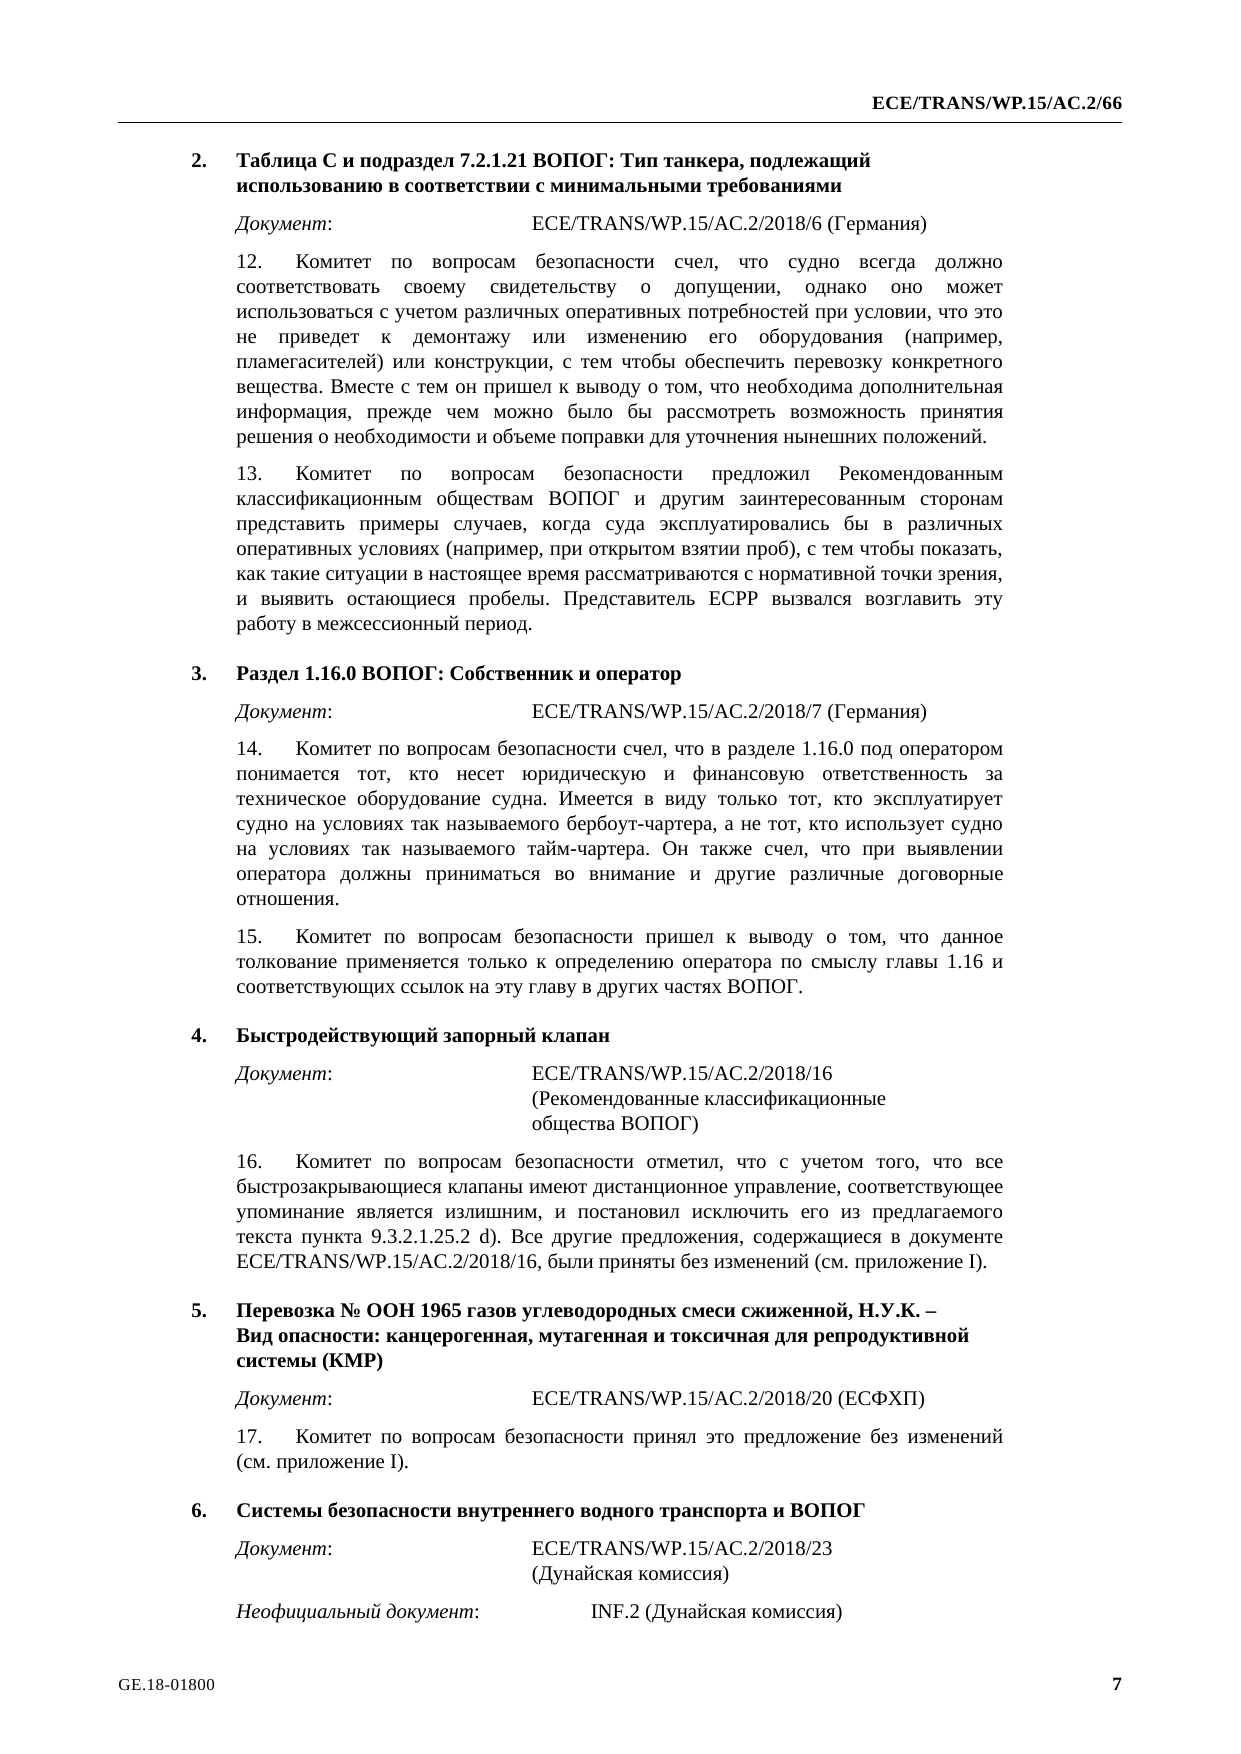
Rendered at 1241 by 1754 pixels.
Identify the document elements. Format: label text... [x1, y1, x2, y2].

text 6. Системы безопасности внутреннего водного транспорта и ВОПОГ [118, 1498, 1004, 1523]
text 12. Комитет по вопросам безопасности счел, что судно всегда должно соответствовать своему свидетельству о допущении, однако оно может использоваться с учетом различных оперативных потребностей при условии, что это не приведет к демонтажу или изменению его оборудования (например, пламегасителей) или конструкции, с тем чтобы обеспечить перевозку конкретного вещества. Вместе с тем он пришел к выводу о том, что необходима дополнительная информация, прежде чем можно было бы рассмотреть возможность принятия решения о необходимости и объеме поправки для уточнения нынешних положений. [236, 248, 1004, 448]
text Документ: ECE/TRANS/WP.15/AC.2/2018/23 (Дунайская комиссия) [236, 1535, 1004, 1585]
text 5. Перевозка № ООН 1965 газов углеводородных смеси сжиженной, Н.У.К. – Вид опасности: канцерогенная, мутагенная и токсичная для репродуктивной системы (КМР) [118, 1298, 1004, 1373]
text 15. Комитет по вопросам безопасности пришел к выводу о том, что данное толкование применяется только к определению оператора по смыслу главы 1.16 и соответствующих ссылок на эту главу в других частях ВОПОГ. [236, 923, 1004, 998]
text 4. Быстродействующий запорный клапан [118, 1023, 1004, 1048]
text Документ: ECE/TRANS/WP.15/AC.2/2018/20 (ЕСФХП) [236, 1385, 1004, 1410]
text Документ: ECE/TRANS/WP.15/AC.2/2018/16 (Рекомендованные классификационные общества ВОПОГ) [236, 1060, 1004, 1135]
text 13. Комитет по вопросам безопасности предложил Рекомендованным классификационным обществам ВОПОГ и другим заинтересованным сторонам представить примеры случаев, когда суда эксплуатировались бы в различных оперативных условиях (например, при открытом взятии проб), с тем чтобы показать, как такие ситуации в настоящее время рассматриваются с нормативной точки зрения, и выявить остающиеся пробелы. Представитель ЕСРР вызвался возглавить эту работу в межсессионный период. [236, 460, 1004, 635]
text Неофициальный документ: INF.2 (Дунайская комиссия) [236, 1598, 1004, 1623]
text Документ: ECE/TRANS/WP.15/AC.2/2018/6 (Германия) [236, 210, 1004, 235]
text Документ: ECE/TRANS/WP.15/AC.2/2018/7 (Германия) [236, 698, 1004, 723]
text 14. Комитет по вопросам безопасности счел, что в разделе 1.16.0 под оператором понимается тот, кто несет юридическую и финансовую ответственность за техническое оборудование судна. Имеется в виду только тот, кто эксплуатирует судно на условиях так называемого бербоут-чартера, а не тот, кто использует судно на условиях так называемого тайм-чартера. Он также счел, что при выявлении оператора должны приниматься во внимание и другие различные договорные отношения. [236, 735, 1004, 910]
text 17. Комитет по вопросам безопасности принял это предложение без изменений (см. приложение I). [236, 1423, 1004, 1473]
text 16. Комитет по вопросам безопасности отметил, что с учетом того, что все быстрозакрывающиеся клапаны имеют дистанционное управление, соответствующее упоминание является излишним, и постановил исключить его из предлагаемого текста пункта 9.3.2.1.25.2 d). Все другие предложения, содержащиеся в документе ECE/TRANS/WP.15/AC.2/2018/16, были приняты без изменений (см. приложение I). [236, 1148, 1004, 1273]
text 2. Таблица C и подраздел 7.2.1.21 ВОПОГ: Тип танкера, подлежащий использованию в соответствии с минимальными требованиями [118, 148, 1004, 198]
text 3. Раздел 1.16.0 ВОПОГ: Собственник и оператор [118, 660, 1004, 685]
